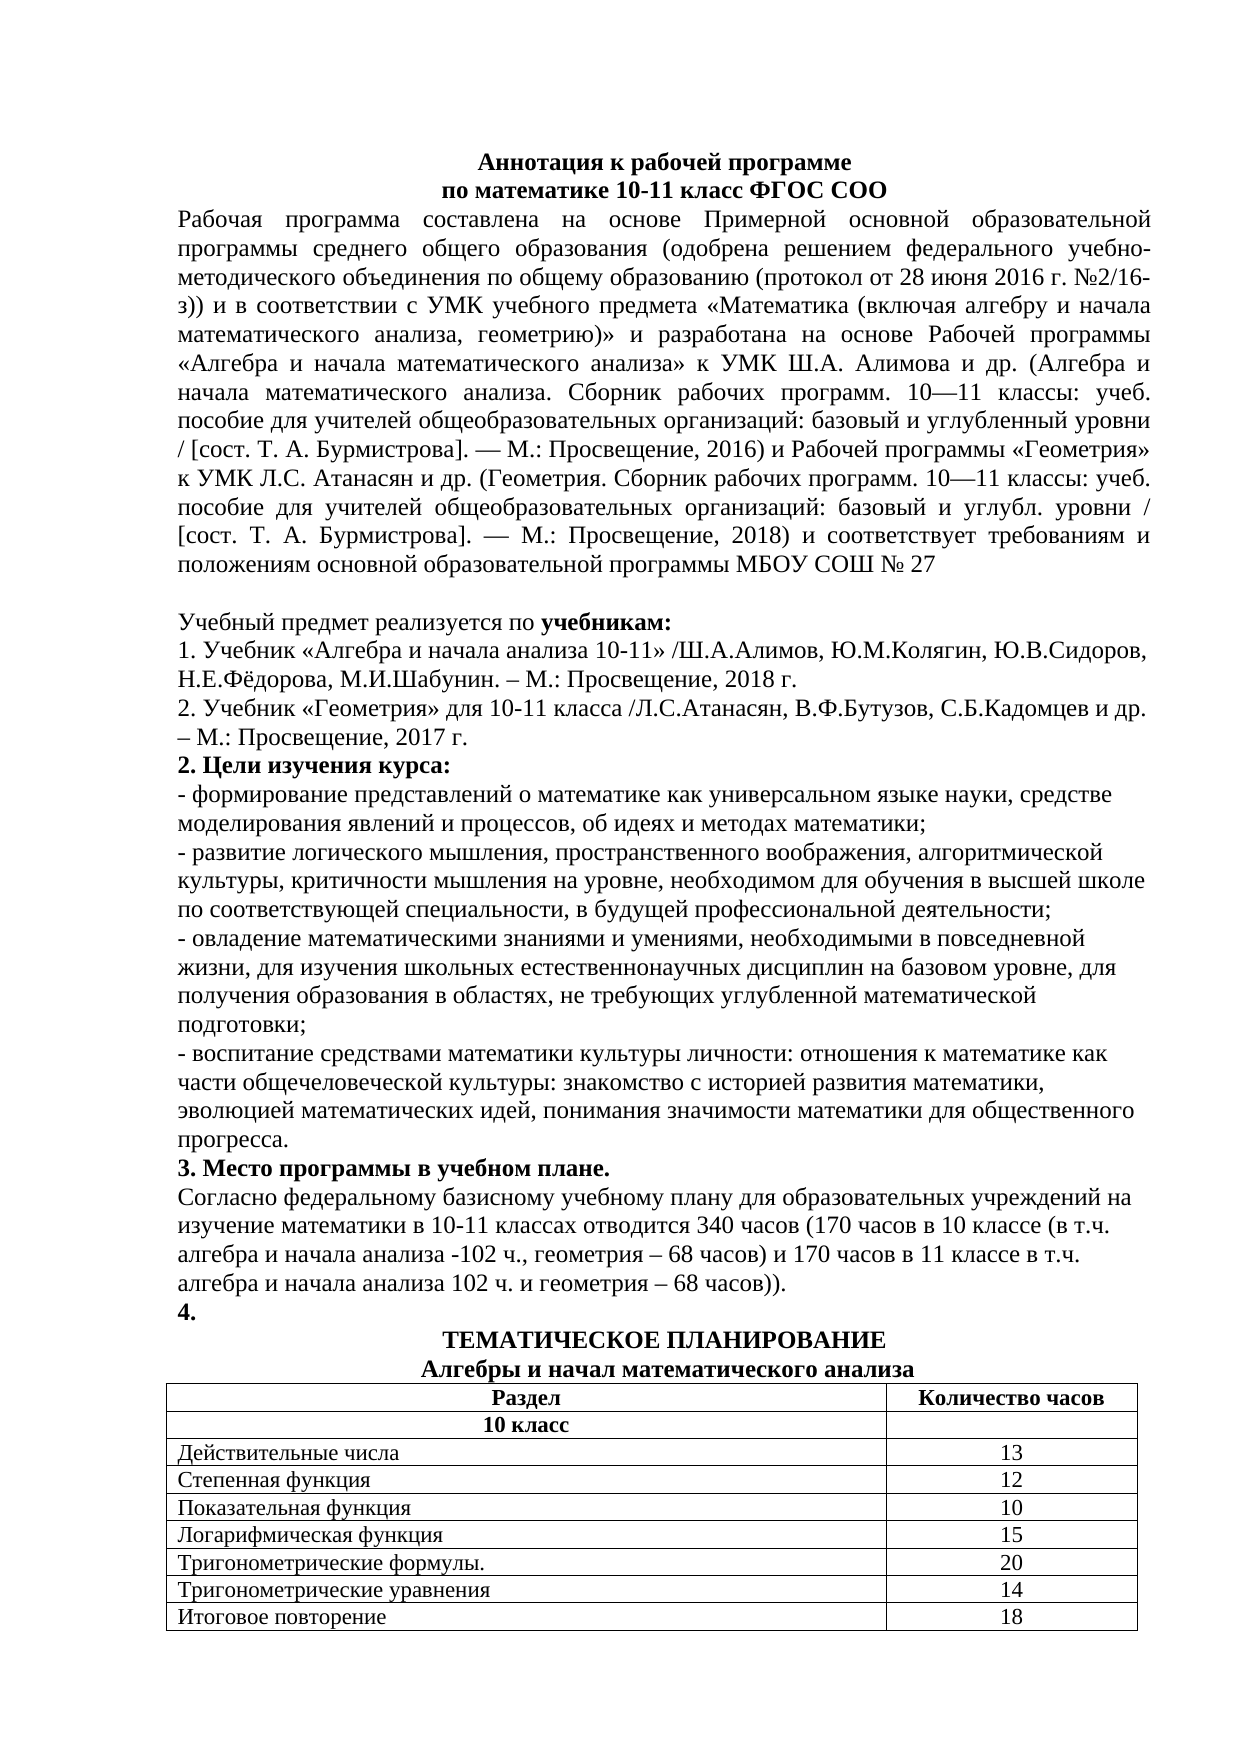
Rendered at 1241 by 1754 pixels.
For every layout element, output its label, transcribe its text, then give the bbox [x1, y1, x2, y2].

table_cell 18 [887, 1603, 1137, 1630]
text - развитие логического мышления, пространственного воображения, алгоритмической культуры, критичности мышления на уровне, необходимом для обучения в высшей школе по соответствующей специальности, в будущей профессиональной деятельности; [177, 837, 1152, 923]
table_cell 14 [887, 1576, 1137, 1602]
text 2. Цели изучения курса: [177, 751, 1152, 779]
text по математике 10-11 класс ФГОС СОО [177, 176, 1152, 204]
text Согласно федеральному базисному учебному плану для образовательных учреждений на изучение математики в 10-11 классах отводится 340 часов (170 часов в 10 классе (в т.ч. алгебра и начала анализа -102 ч., геометрия – 68 часов) и 170 часов в 11 классе в т.ч. алгебра и начала анализа 102 ч. и геометрия – 68 часов)). [177, 1182, 1152, 1297]
text 4. [177, 1297, 1152, 1326]
table_cell 13 [887, 1439, 1137, 1465]
table_header Раздел [167, 1384, 886, 1411]
text 3. Место программы в учебном плане. [177, 1153, 1152, 1182]
text Аннотация к рабочей программе [177, 147, 1152, 176]
table_cell Показательная функция [167, 1494, 886, 1520]
text - формирование представлений о математике как универсальном языке науки, средстве моделирования явлений и процессов, об идеях и методах математики; [177, 779, 1152, 837]
table_cell [887, 1412, 1137, 1438]
text Учебный предмет реализуется по учебникам: [177, 607, 1152, 636]
text 1. Учебник «Алгебра и начала анализа 10-11» /Ш.А.Алимов, Ю.М.Колягин, Ю.В.Сидоров, Н.Е.Фёдорова, М.И.Шабунин. – М.: Просвещение, 2018 г. [177, 636, 1152, 693]
table_cell Действительные числа [167, 1439, 886, 1465]
table_cell Логарифмическая функция [167, 1521, 886, 1547]
table_cell 12 [887, 1466, 1137, 1493]
table_cell 20 [887, 1549, 1137, 1575]
table_cell Степенная функция [167, 1466, 886, 1493]
table_cell 10 класс [167, 1412, 886, 1438]
table_cell 10 [887, 1494, 1137, 1520]
text Рабочая программа составлена на основе Примерной основной образовательной программы среднего общего образования (одобрена решением федерального учебно-методического объединения по общему образованию (протокол от 28 июня 2016 г. №2/16-з)) и в соответствии с УМК учебного предмета «Математика (включая алгебру и начала математического анализа, геометрию)» и разработана на основе Рабочей программы «Алгебра и начала математического анализа» к УМК Ш.А. Алимова и др. (Алгебра и начала математического анализа. Сборник рабочих программ. 10—11 классы: учеб. пособие для учителей общеобразовательных организаций: базовый и углубленный уровни / [сост. Т. А. Бурмистрова]. — М.: Просвещение, 2016) и Рабочей программы «Геометрия» к УМК Л.С. Атанасян и др. (Геометрия. Сборник рабочих программ. 10—11 классы: учеб. пособие для учителей общеобразовательных организаций: базовый и углубл. уровни / [сост. Т. А. Бурмистрова]. — М.: Просвещение, 2018) и соответствует требованиям и положениям основной образовательной программы МБОУ СОШ № 27 [177, 204, 1152, 578]
text Алгебры и начал математического анализа [177, 1354, 1152, 1383]
table_cell 15 [887, 1521, 1137, 1547]
table_cell Итоговое повторение [167, 1603, 886, 1630]
text - воспитание средствами математики культуры личности: отношения к математике как части общечеловеческой культуры: знакомство с историей развития математики, эволюцией математических идей, понимания значимости математики для общественного прогресса. [177, 1038, 1152, 1153]
table_cell Тригонометрические формулы. [167, 1549, 886, 1575]
text ТЕМАТИЧЕСКОЕ ПЛАНИРОВАНИЕ [177, 1326, 1152, 1354]
text 2. Учебник «Геометрия» для 10-11 класса /Л.С.Атанасян, В.Ф.Бутузов, С.Б.Кадомцев и др. – М.: Просвещение, 2017 г. [177, 693, 1152, 751]
table_cell Тригонометрические уравнения [167, 1576, 886, 1602]
table_header Количество часов [887, 1384, 1137, 1411]
text - овладение математическими знаниями и умениями, необходимыми в повседневной жизни, для изучения школьных естественнонаучных дисциплин на базовом уровне, для получения образования в областях, не требующих углубленной математической подготовки; [177, 923, 1152, 1038]
